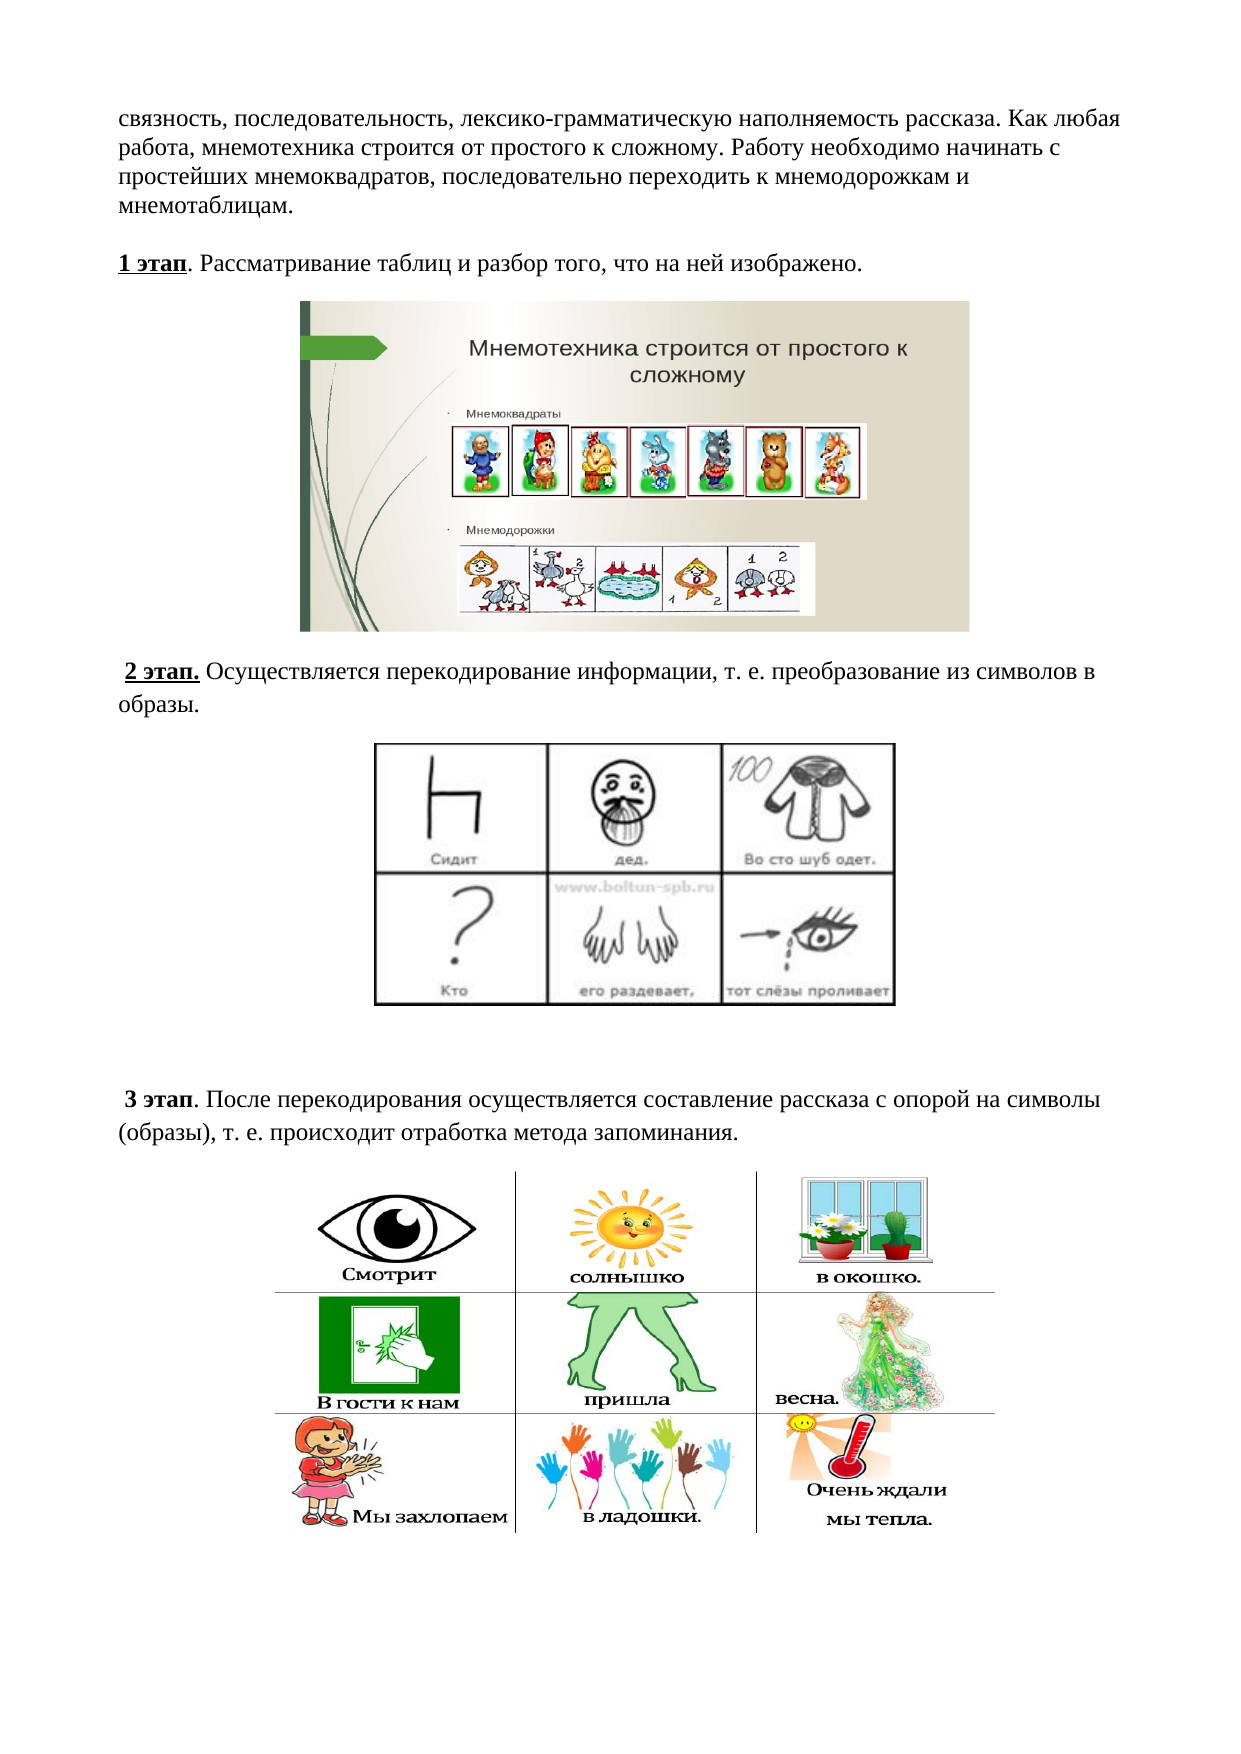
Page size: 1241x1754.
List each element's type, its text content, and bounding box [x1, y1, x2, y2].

picture [300, 301, 970, 632]
text связность, последовательность, лексико-грамматическую наполняемость рассказа. Как любая работа, мнемотехника строится от простого к сложному. Работу необходимо начинать с простейших мнемоквадратов, последовательно переходить к мнемодорожкам и мнемотаблицам. [118, 103, 1152, 218]
text 1 этап. Рассматривание таблиц и разбор того, что на ней изображено. [118, 248, 1152, 276]
picture [374, 743, 896, 1006]
text 3 этап. После перекодирования осуществляется составление рассказа с опорой на символы (образы), т. е. происходит отработка метода запоминания. [118, 1084, 1152, 1146]
picture [274, 1171, 995, 1533]
text 2 этап. Осуществляется перекодирование информации, т. е. преобразование из символов в образы. [118, 656, 1152, 718]
